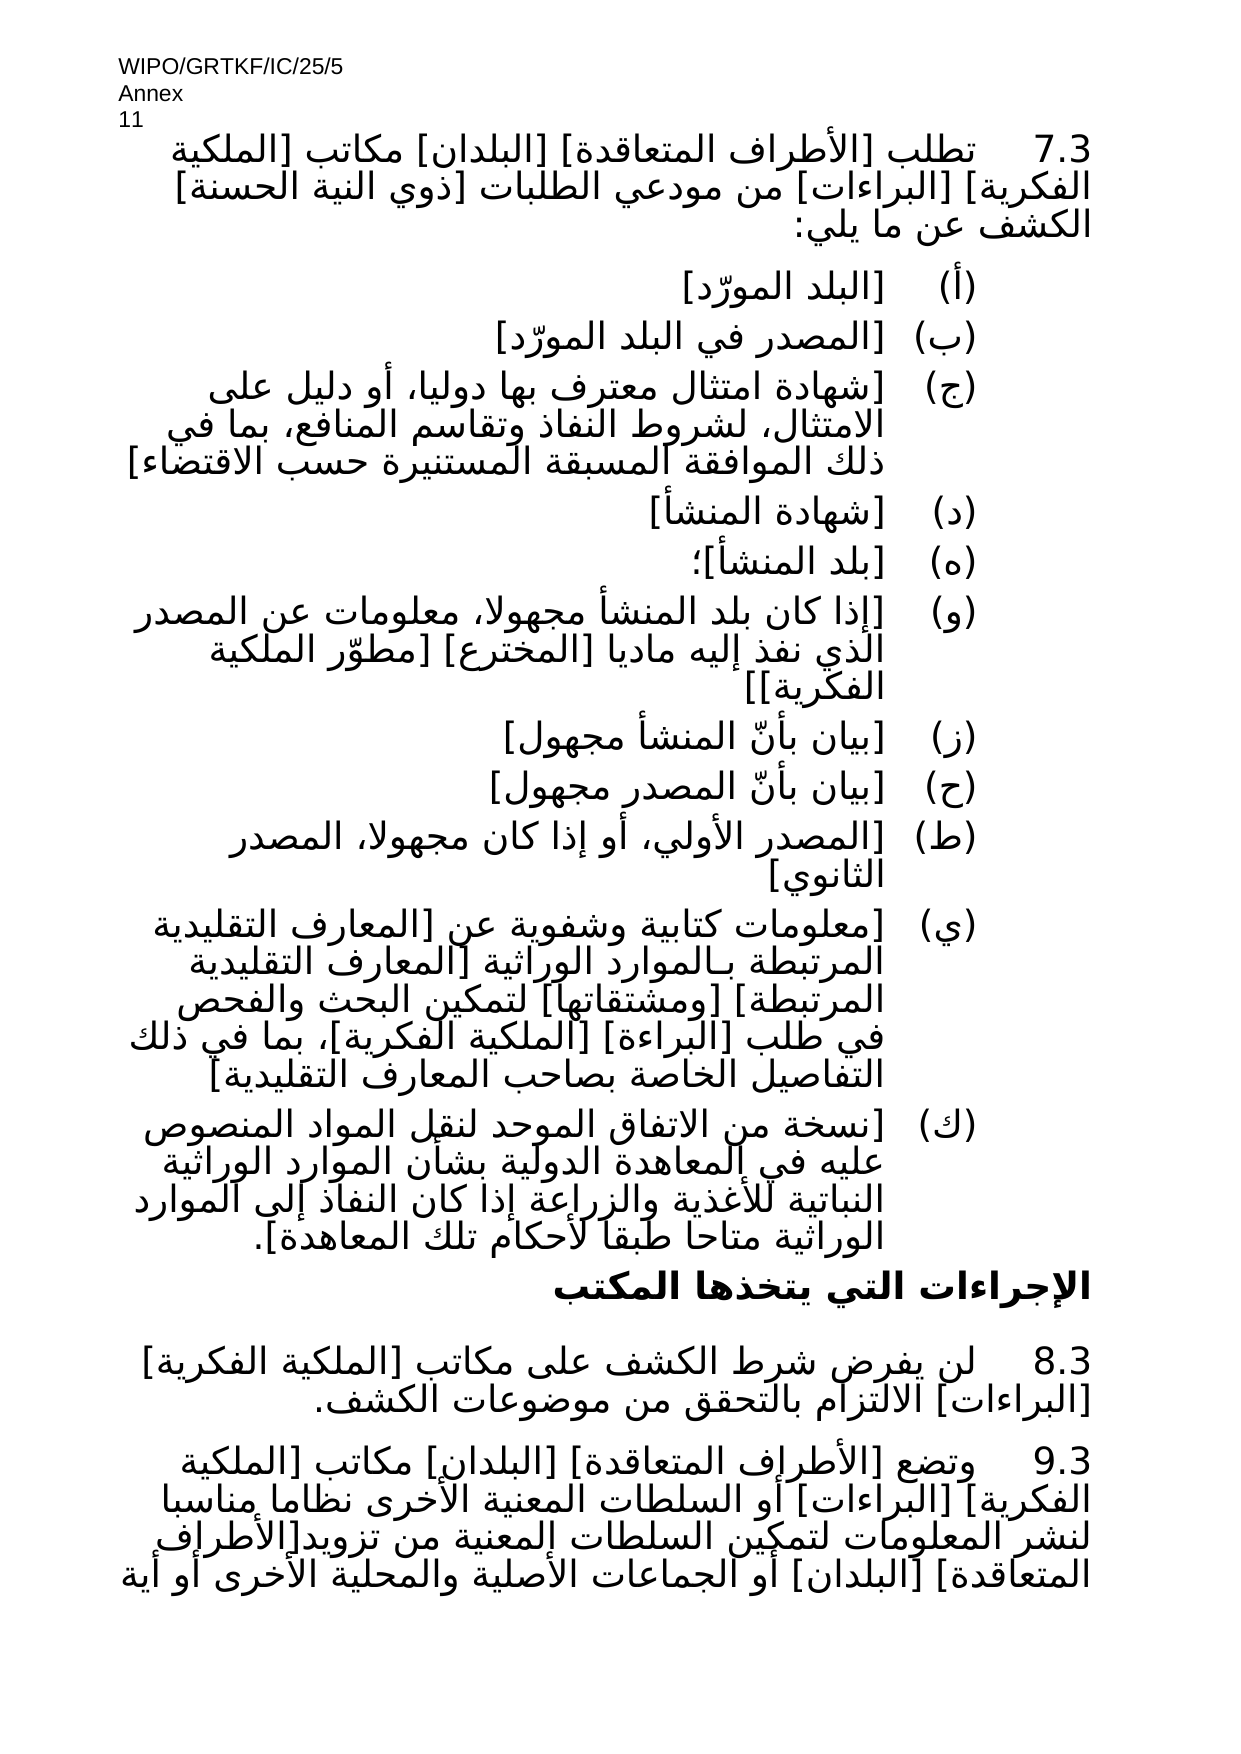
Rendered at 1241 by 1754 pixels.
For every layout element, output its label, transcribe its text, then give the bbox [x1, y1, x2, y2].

text (و) [إذا كان بلد المنشأ مجهولا، معلومات عن المصدر الذي نفذ إليه ماديا [المخترع] [مطوّر الملكية الفكرية]] [118, 595, 977, 707]
text (د) [شهادة المنشأ] [817, 495, 977, 532]
text 7.3 تطلب [الأطراف المتعاقدة] [البلدان] مكاتب [الملكية الفكرية] [البراءات] من مودعي الطلبات [ذوي النية الحسنة] الكشف عن ما يلي: [118, 132, 1092, 245]
text (ب) [المصدر في البلد المورّد] [118, 320, 590, 357]
text (ز) [بيان بأنّ المنشأ مجهول] [118, 720, 977, 757]
text (ب) [المصدر في البلد المورّد] [553, 320, 977, 357]
text (ح) [بيان بأنّ المصدر مجهول] [118, 770, 977, 807]
text الإجراءات التي يتخذها المكتب [118, 1270, 1069, 1307]
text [118, 1445, 1092, 1595]
text 8.3 لن يفرض شرط الكشف على مكاتب [الملكية الفكرية] [البراءات] الالتزام بالتحقق من موضوعات الكشف. [118, 1345, 1092, 1420]
text (أ) [البلد المورّد] [740, 270, 977, 307]
text (ج) [شهادة امتثال معترف بها دوليا، أو دليل على الامتثال، لشروط النفاذ وتقاسم المنافع، بما في ذلك الموافقة المسبقة المستنيرة حسب الاقتضاء] [118, 370, 977, 482]
text (أ) [البلد المورّد] [118, 270, 777, 307]
text (د) [شهادة المنشأ] [118, 495, 828, 532]
text (ك) [نسخة من الاتفاق الموحد لنقل المواد المنصوص عليه في المعاهدة الدولية بشأن الموارد الوراثية النباتية للأغذية والزراعة إذا كان النفاذ إلى الموارد الوراثية متاحا طبقا لأحكام تلك المعاهدة]. [118, 1107, 977, 1257]
text (ط) [المصدر الأولي، أو إذا كان مجهولا، المصدر الثانوي] [118, 820, 977, 895]
text (ه) [بلد المنشأ]؛ [118, 545, 977, 582]
text (ي) [معلومات كتابية وشفوية عن [المعارف التقليدية المرتبطة بـالموارد الوراثية [المعارف التقليدية المرتبطة] [ومشتقاتها] لتمكين البحث والفحص في طلب [البراءة] [الملكية الفكرية]، بما في ذلك التفاصيل الخاصة بصاحب المعارف التقليدية] [118, 907, 977, 1095]
